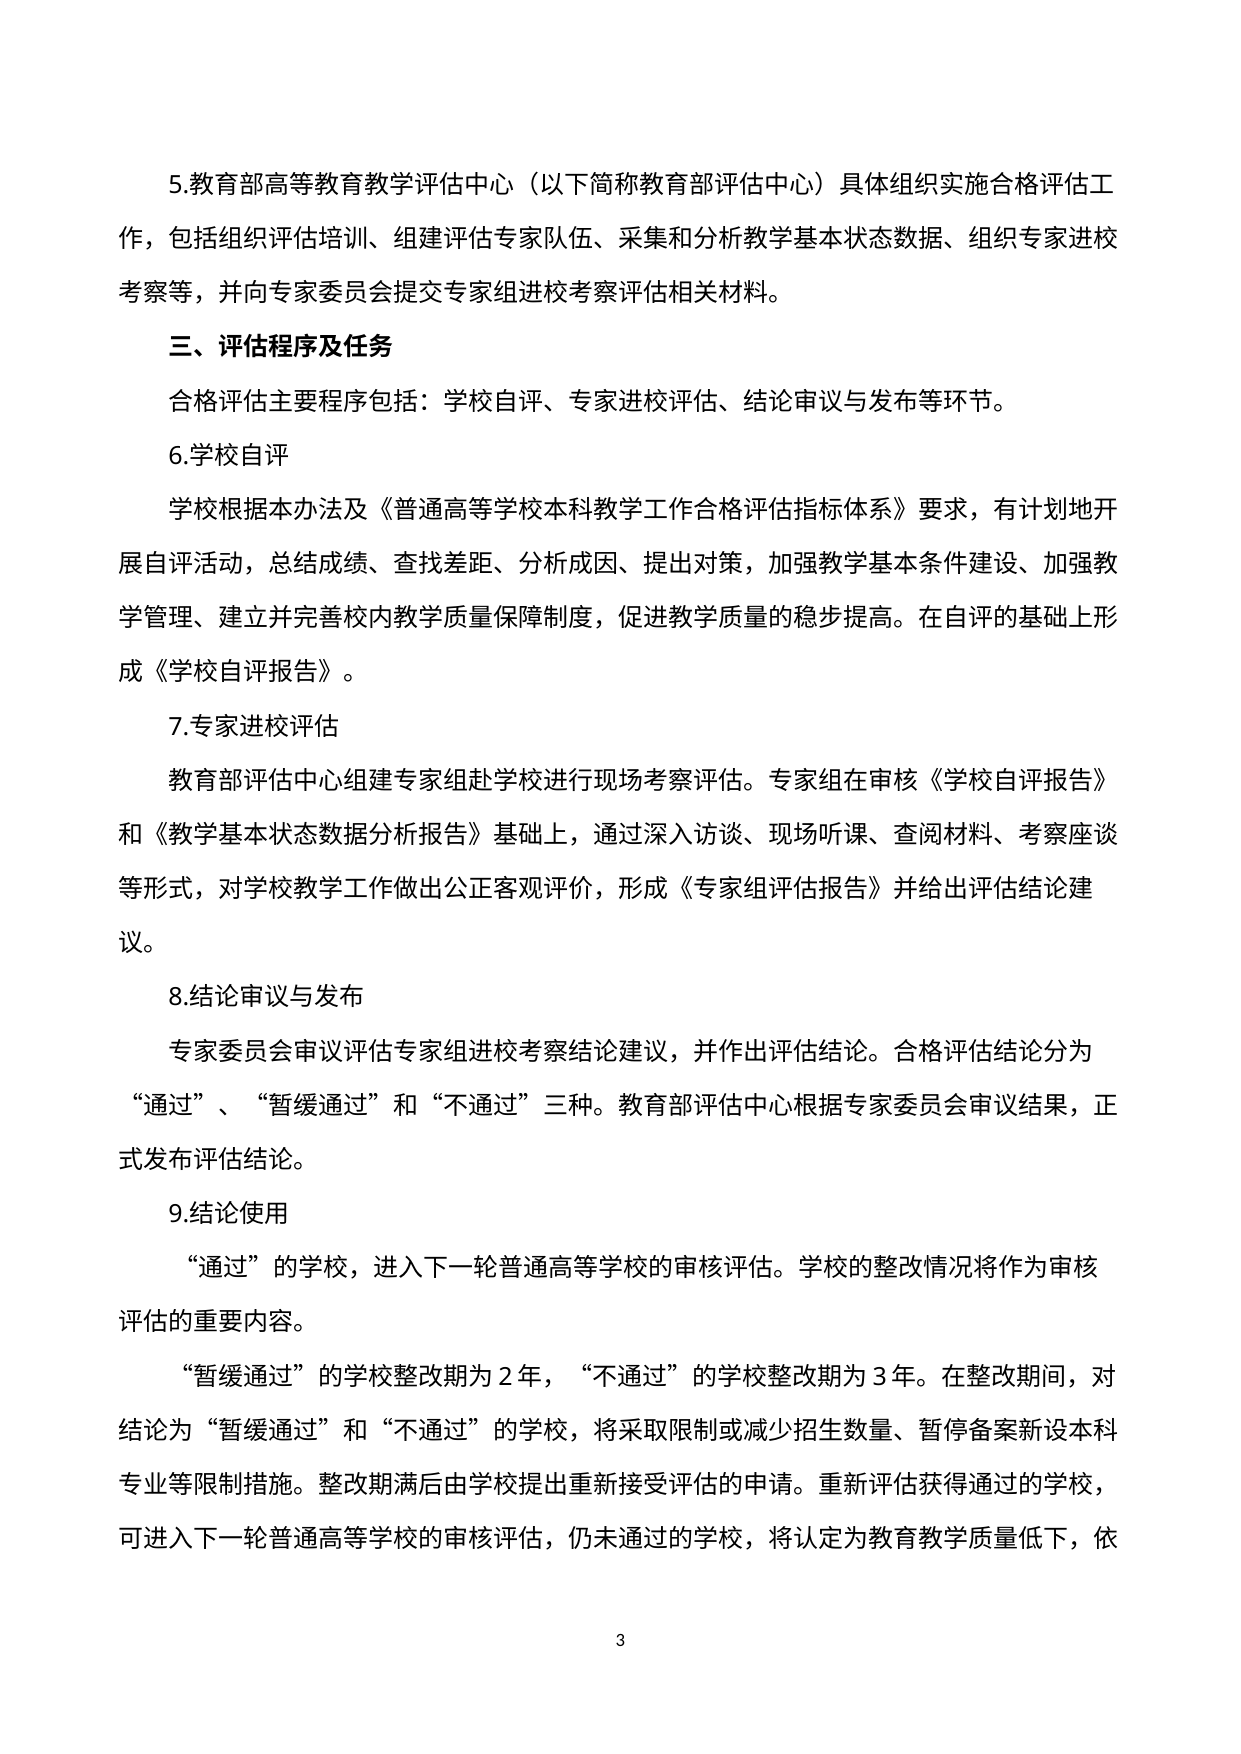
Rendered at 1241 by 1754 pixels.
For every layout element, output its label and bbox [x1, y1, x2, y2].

table_header [118, 150, 1122, 1558]
